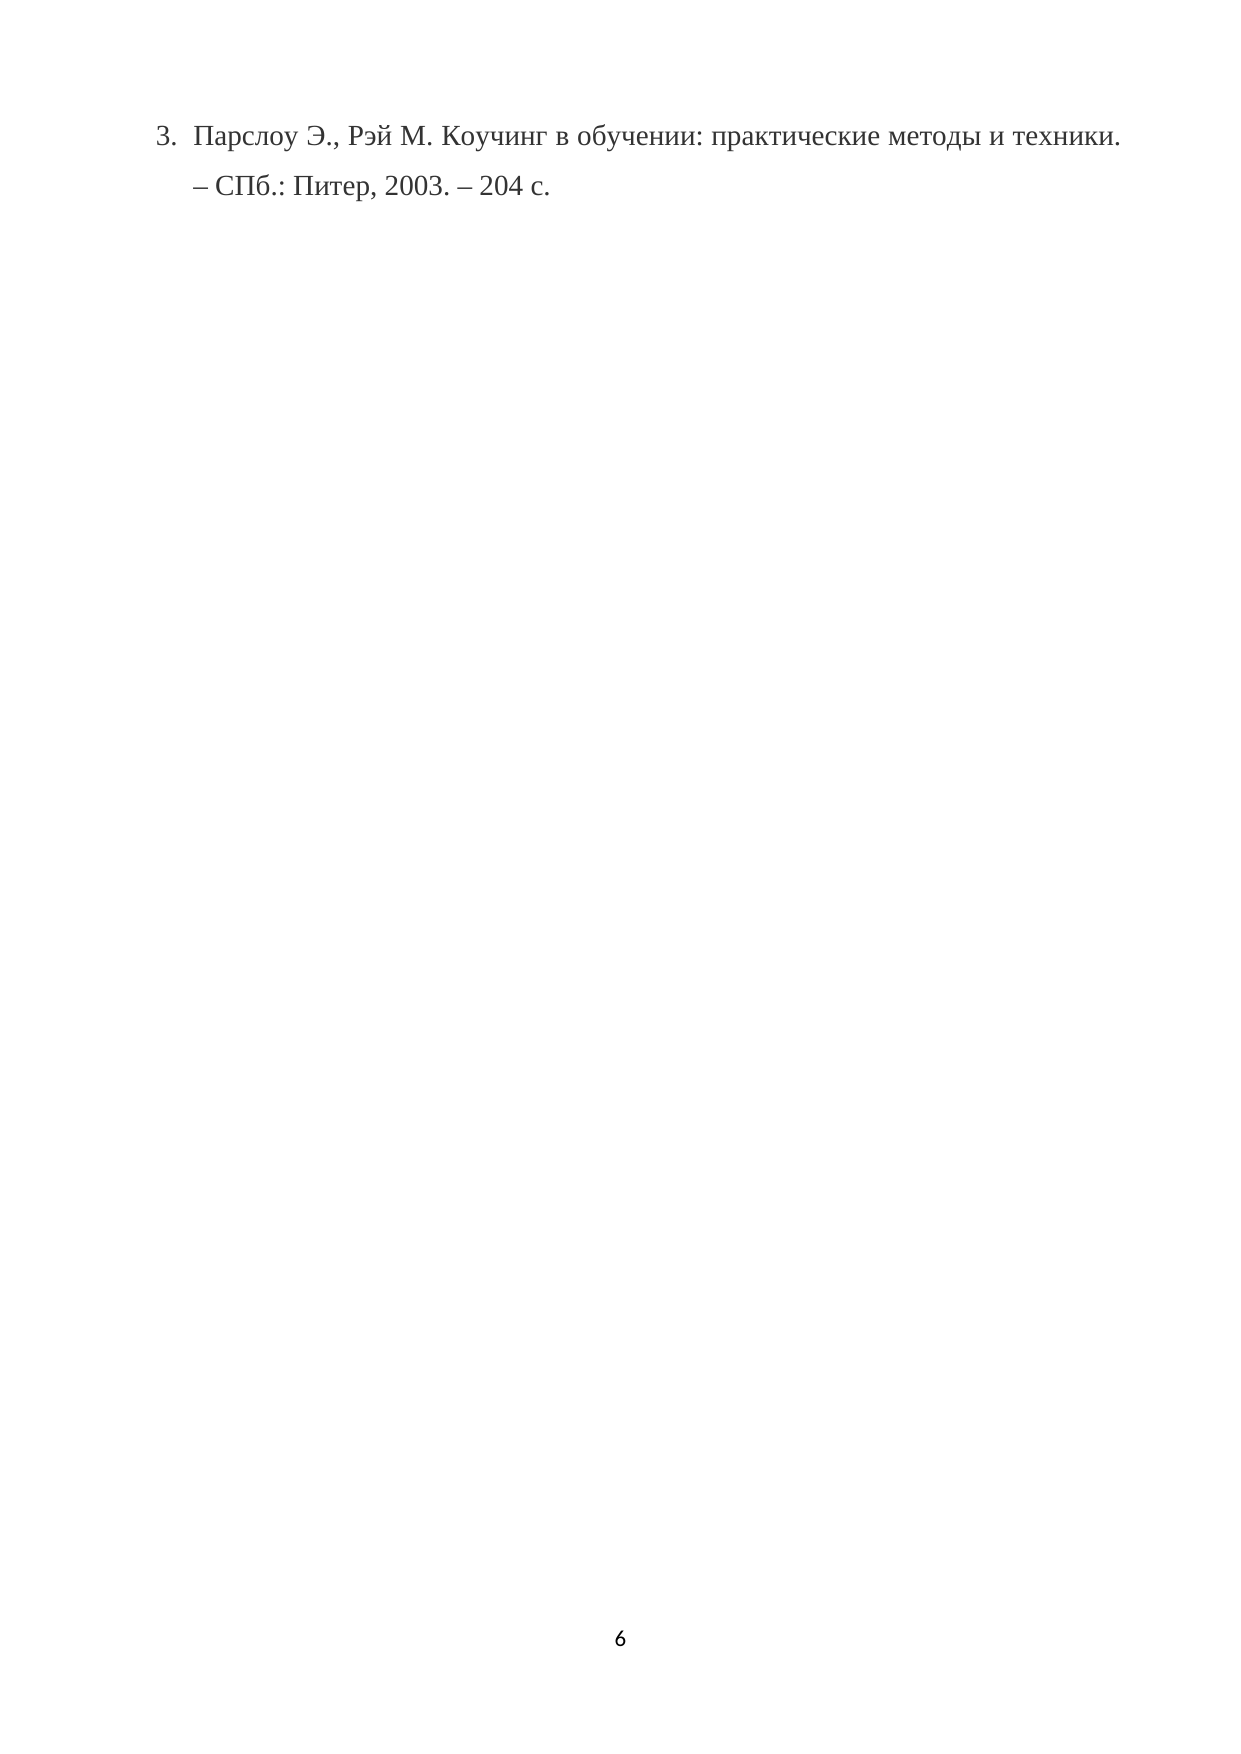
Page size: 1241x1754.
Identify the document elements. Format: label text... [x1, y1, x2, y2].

list Парслоу Э., Рэй М. Коучинг в обучении: практические методы и техники. – СПб.: Питер, 2003. – 204 с. [156, 118, 1122, 202]
